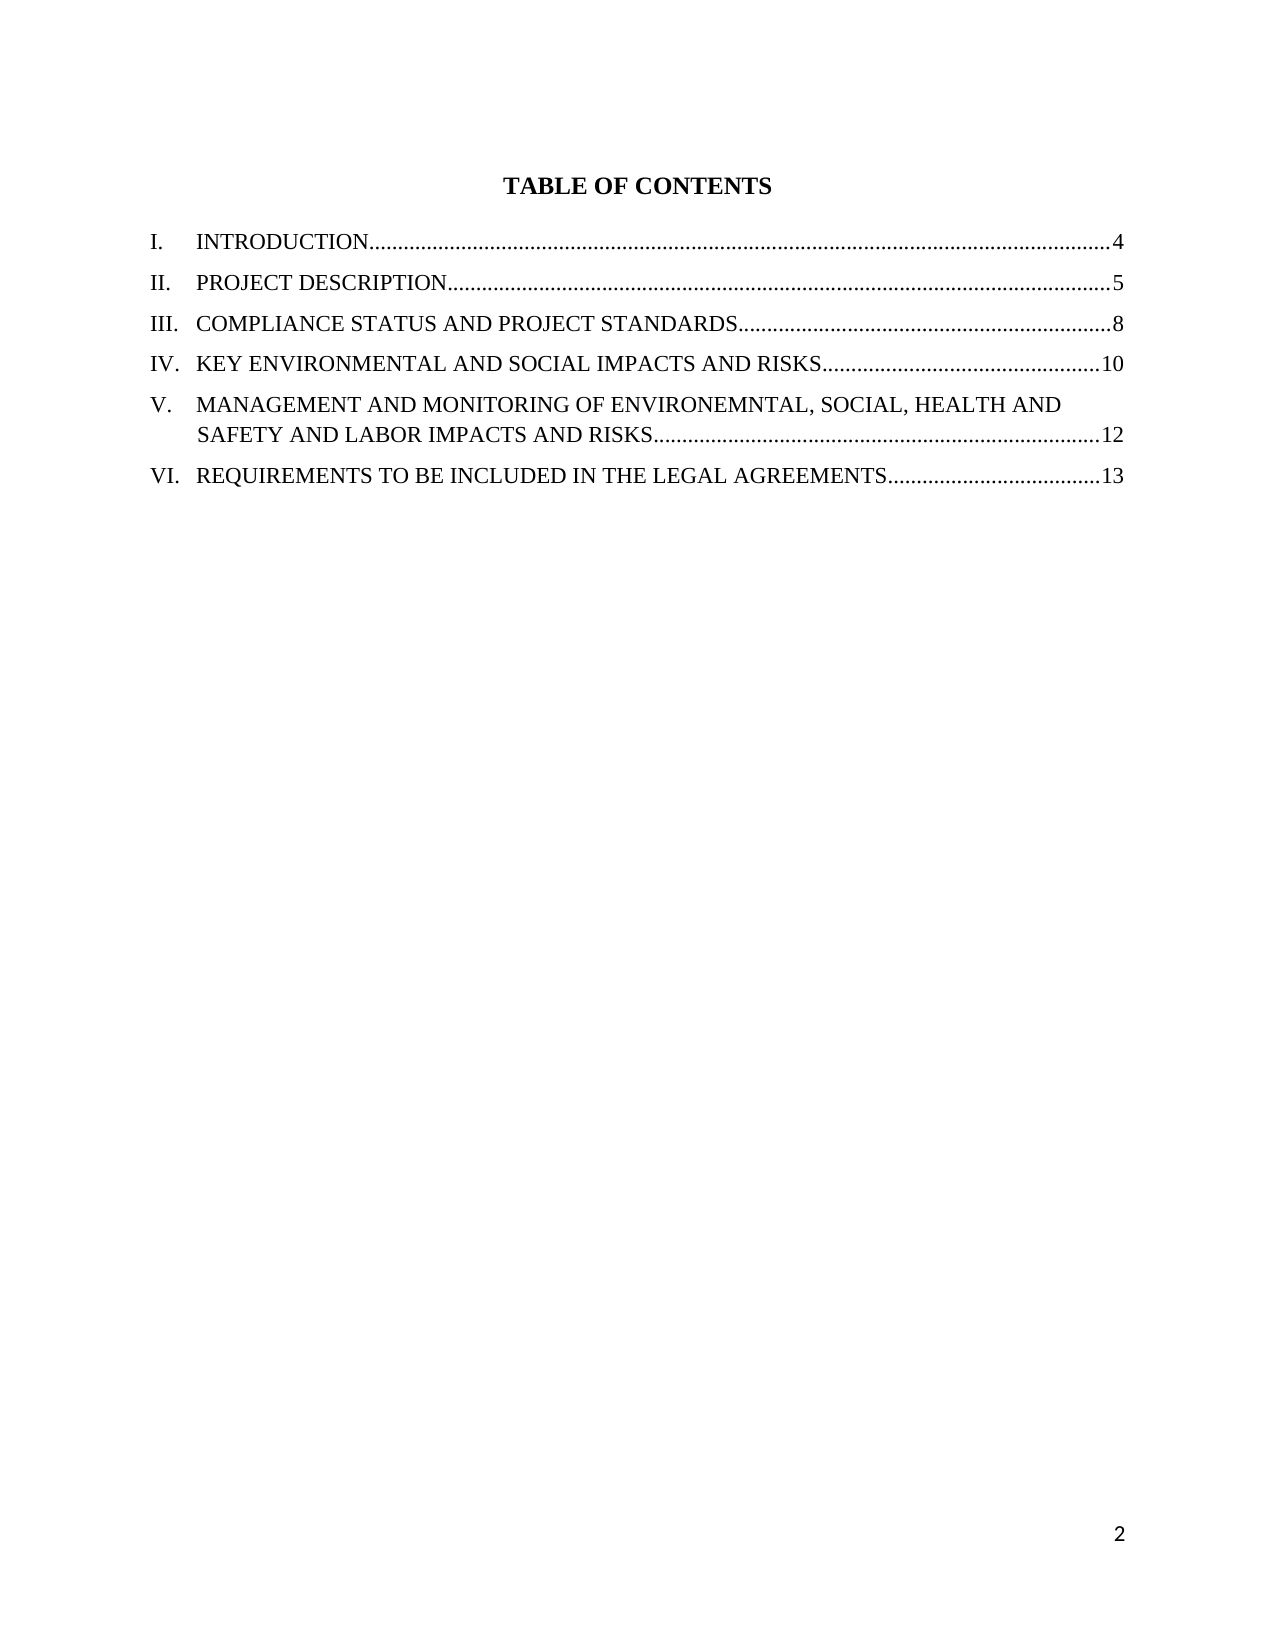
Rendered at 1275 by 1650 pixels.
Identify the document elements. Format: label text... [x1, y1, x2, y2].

text I. INTRODUCTION 4 [150, 228, 1125, 255]
text II. PROJECT DESCRIPTION 5 [150, 269, 1125, 295]
text VI. REQUIREMENTS TO BE INCLUDED IN THE LEGAL AGREEMENTS 13 [150, 462, 1125, 488]
text TABLE OF CONTENTS [150, 171, 1125, 199]
text V. MANAGEMENT AND MONITORING OF ENVIRONEMNTAL, SOCIAL, HEALTH AND SAFETY AND LABOR IMPACTS AND RISKS 12 [150, 391, 1125, 447]
text III. COMPLIANCE STATUS AND PROJECT STANDARDS 8 [150, 309, 1125, 336]
text IV. KEY ENVIRONMENTAL AND SOCIAL IMPACTS AND RISKS 10 [150, 350, 1125, 377]
